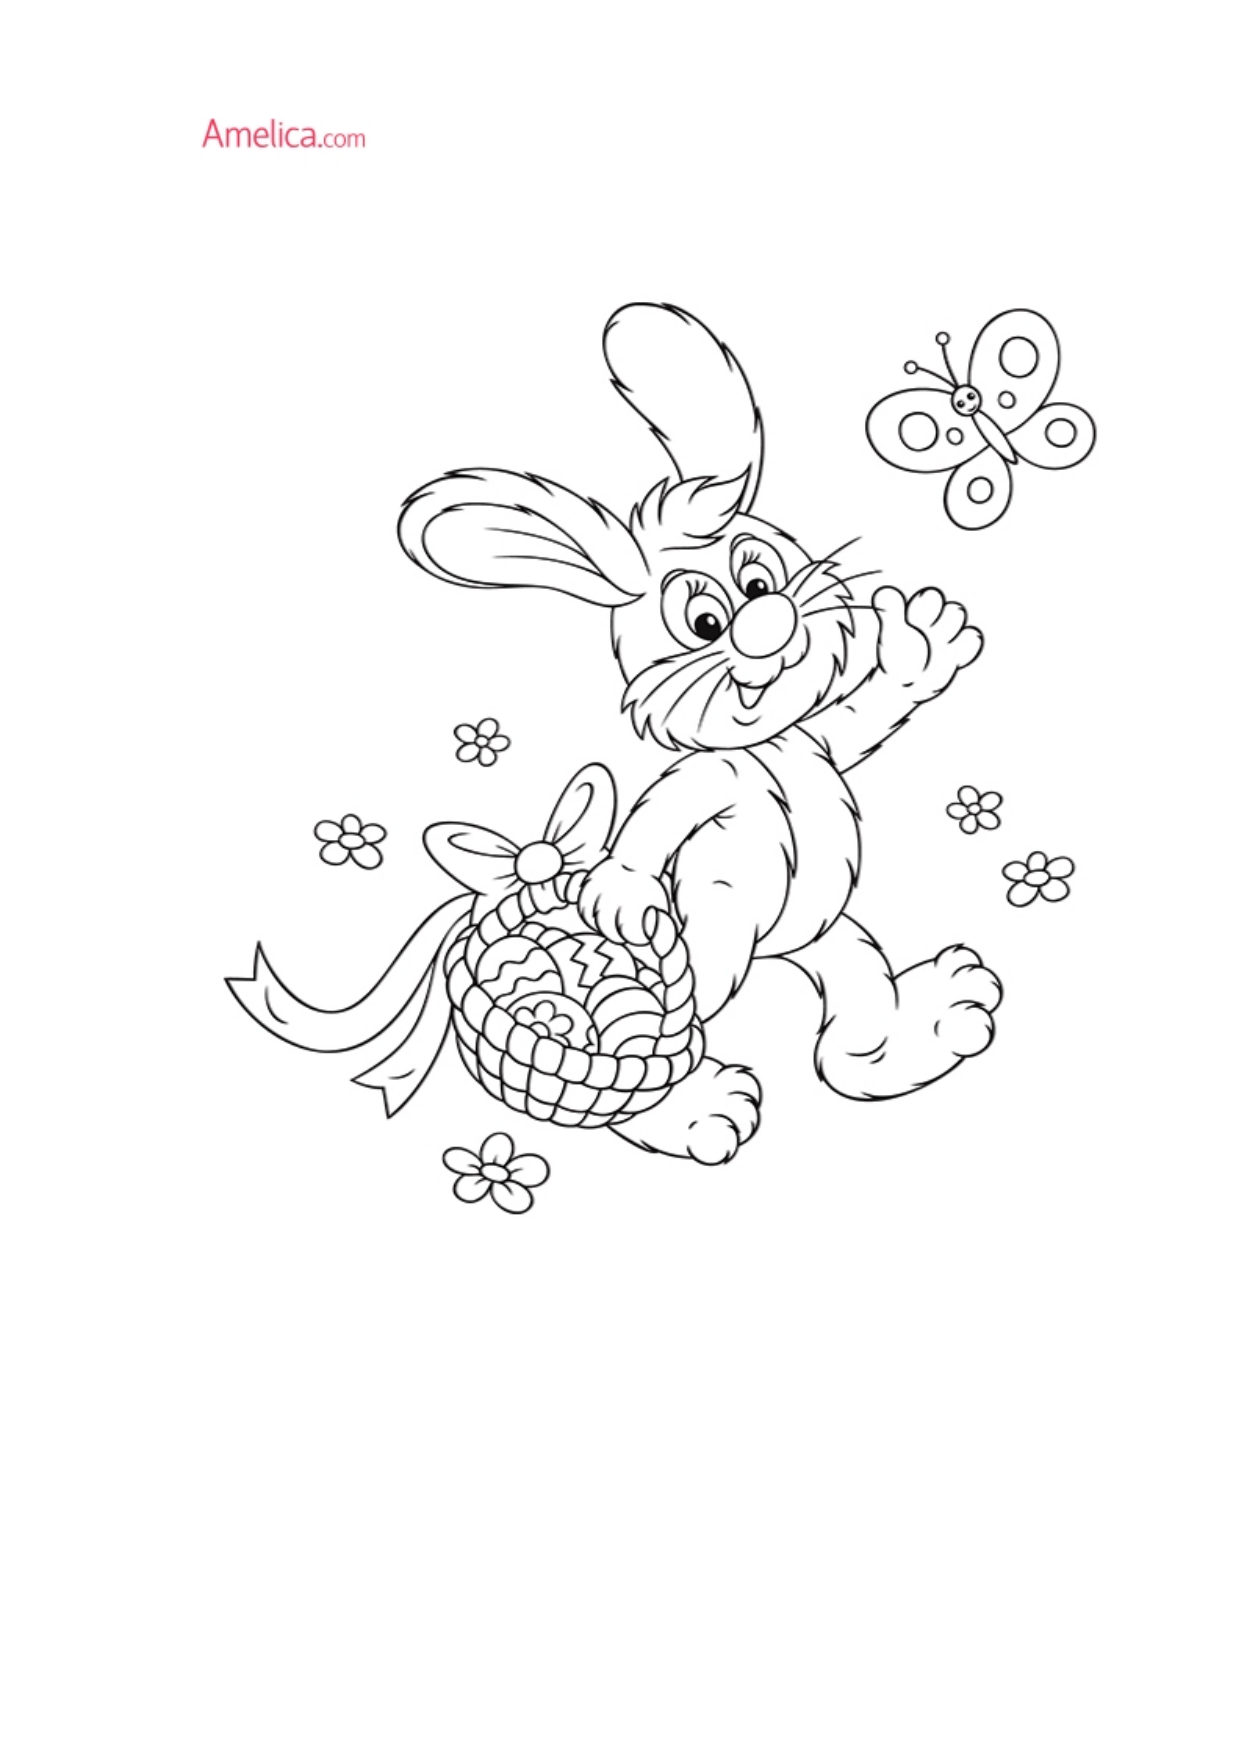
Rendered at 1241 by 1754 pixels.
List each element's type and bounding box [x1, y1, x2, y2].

picture [199, 118, 1130, 1435]
